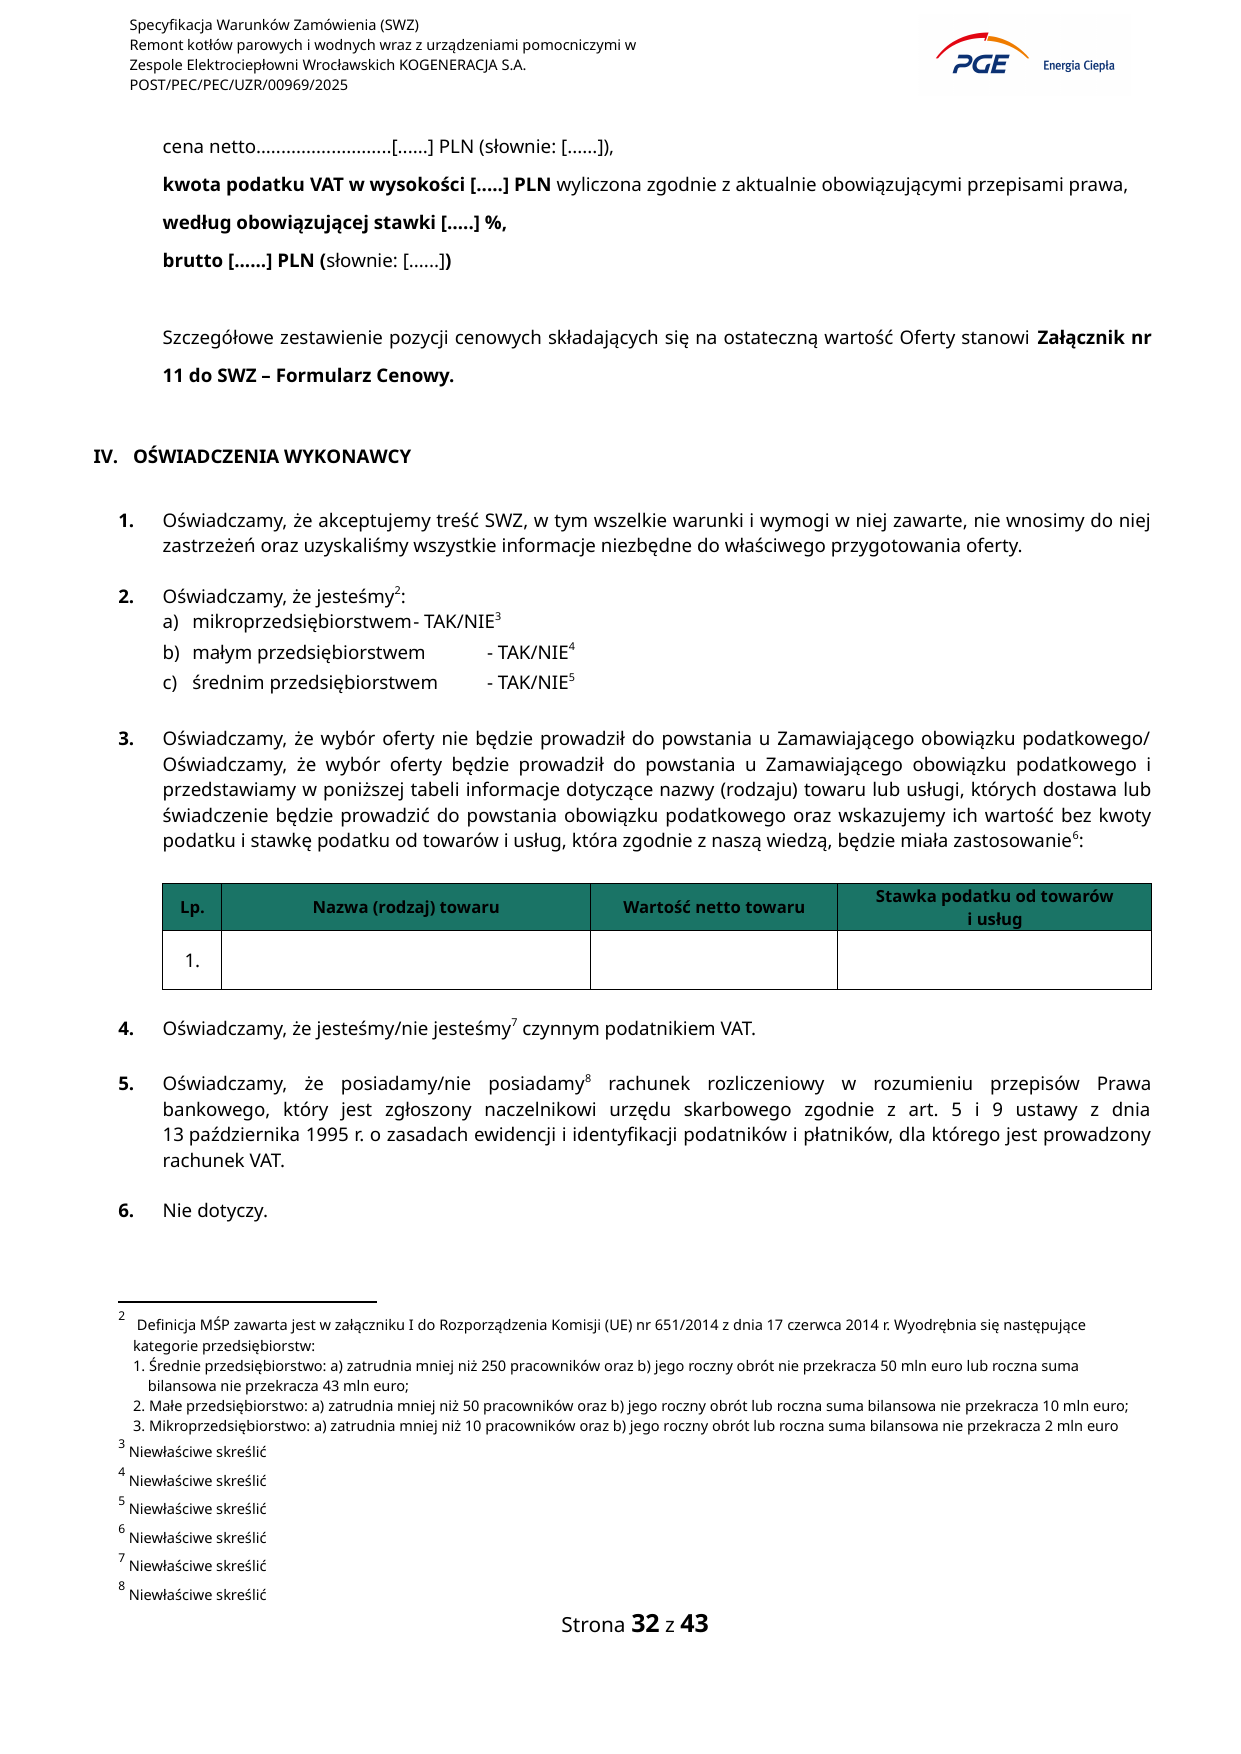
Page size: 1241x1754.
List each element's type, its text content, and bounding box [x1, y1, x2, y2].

table_cell [222, 931, 590, 989]
list Oświadczamy, że wybór oferty nie będzie prowadził do powstania u Zamawiającego obowiązku podatkowego/ Oświadczamy, że wybór oferty będzie prowadził do powstania u Zamawiającego obowiązku podatkowego i przedstawiamy w poniższej tabeli informacje dotyczące nazwy (rodzaju) towaru lub usługi, których dostawa lub świadczenie będzie prowadzić do powstania obowiązku podatkowego oraz wskazujemy ich wartość bez kwoty podatku i stawkę podatku od towarów i usług, która zgodnie z naszą wiedzą, będzie miała zastosowanie: [118, 725, 1152, 853]
list OŚWIADCZENIA WYKONAWCY [118, 444, 1152, 469]
list Oświadczamy, że jesteśmy/nie jesteśmy czynnym podatnikiem VAT. [118, 1015, 1152, 1041]
table_cell 1. [163, 931, 221, 989]
list Oświadczamy, że posiadamy/nie posiadamy rachunek rozliczeniowy w rozumieniu przepisów Prawa bankowego, który jest zgłoszony naczelnikowi urzędu skarbowego zgodnie z art. 5 i 9 ustawy z dnia 13 października 1995 r. o zasadach ewidencji i identyfikacji podatników i płatników, dla którego jest prowadzony rachunek VAT. [118, 1071, 1152, 1173]
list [162, 171, 1152, 197]
list cena netto…........................[......] PLN (słownie: [......]), [162, 133, 1152, 158]
table_header Stawka podatku od towarów i usług [838, 884, 1151, 930]
table_cell [591, 931, 837, 989]
list małym przedsiębiorstwem - TAK/NIE [162, 639, 1152, 664]
list Nie dotyczy. [118, 1198, 1152, 1223]
list według obowiązującej stawki […..] %, [162, 209, 1152, 235]
list średnim przedsiębiorstwem - TAK/NIE [162, 670, 1152, 695]
list Oświadczamy, że akceptujemy treść SWZ, w tym wszelkie warunki i wymogi w niej zawarte, nie wnosimy do niej zastrzeżeń oraz uzyskaliśmy wszystkie informacje niezbędne do właściwego przygotowania oferty. [118, 507, 1152, 558]
list mikroprzedsiębiorstwem - TAK/NIE [162, 608, 1152, 634]
list Szczegółowe zestawienie pozycji cenowych składających się na ostateczną wartość Oferty stanowi Załącznik nr 11 do SWZ – Formularz Cenowy. [162, 324, 1152, 388]
list brutto [......] PLN (słownie: [......]) [162, 248, 1152, 273]
table_header Lp. [163, 884, 221, 930]
table_cell [838, 931, 1151, 989]
picture [918, 14, 1131, 96]
table_header Nazwa (rodzaj) towaru [222, 884, 590, 930]
list Oświadczamy, że jesteśmy: [118, 583, 1152, 608]
table_header Wartość netto towaru [591, 884, 837, 930]
